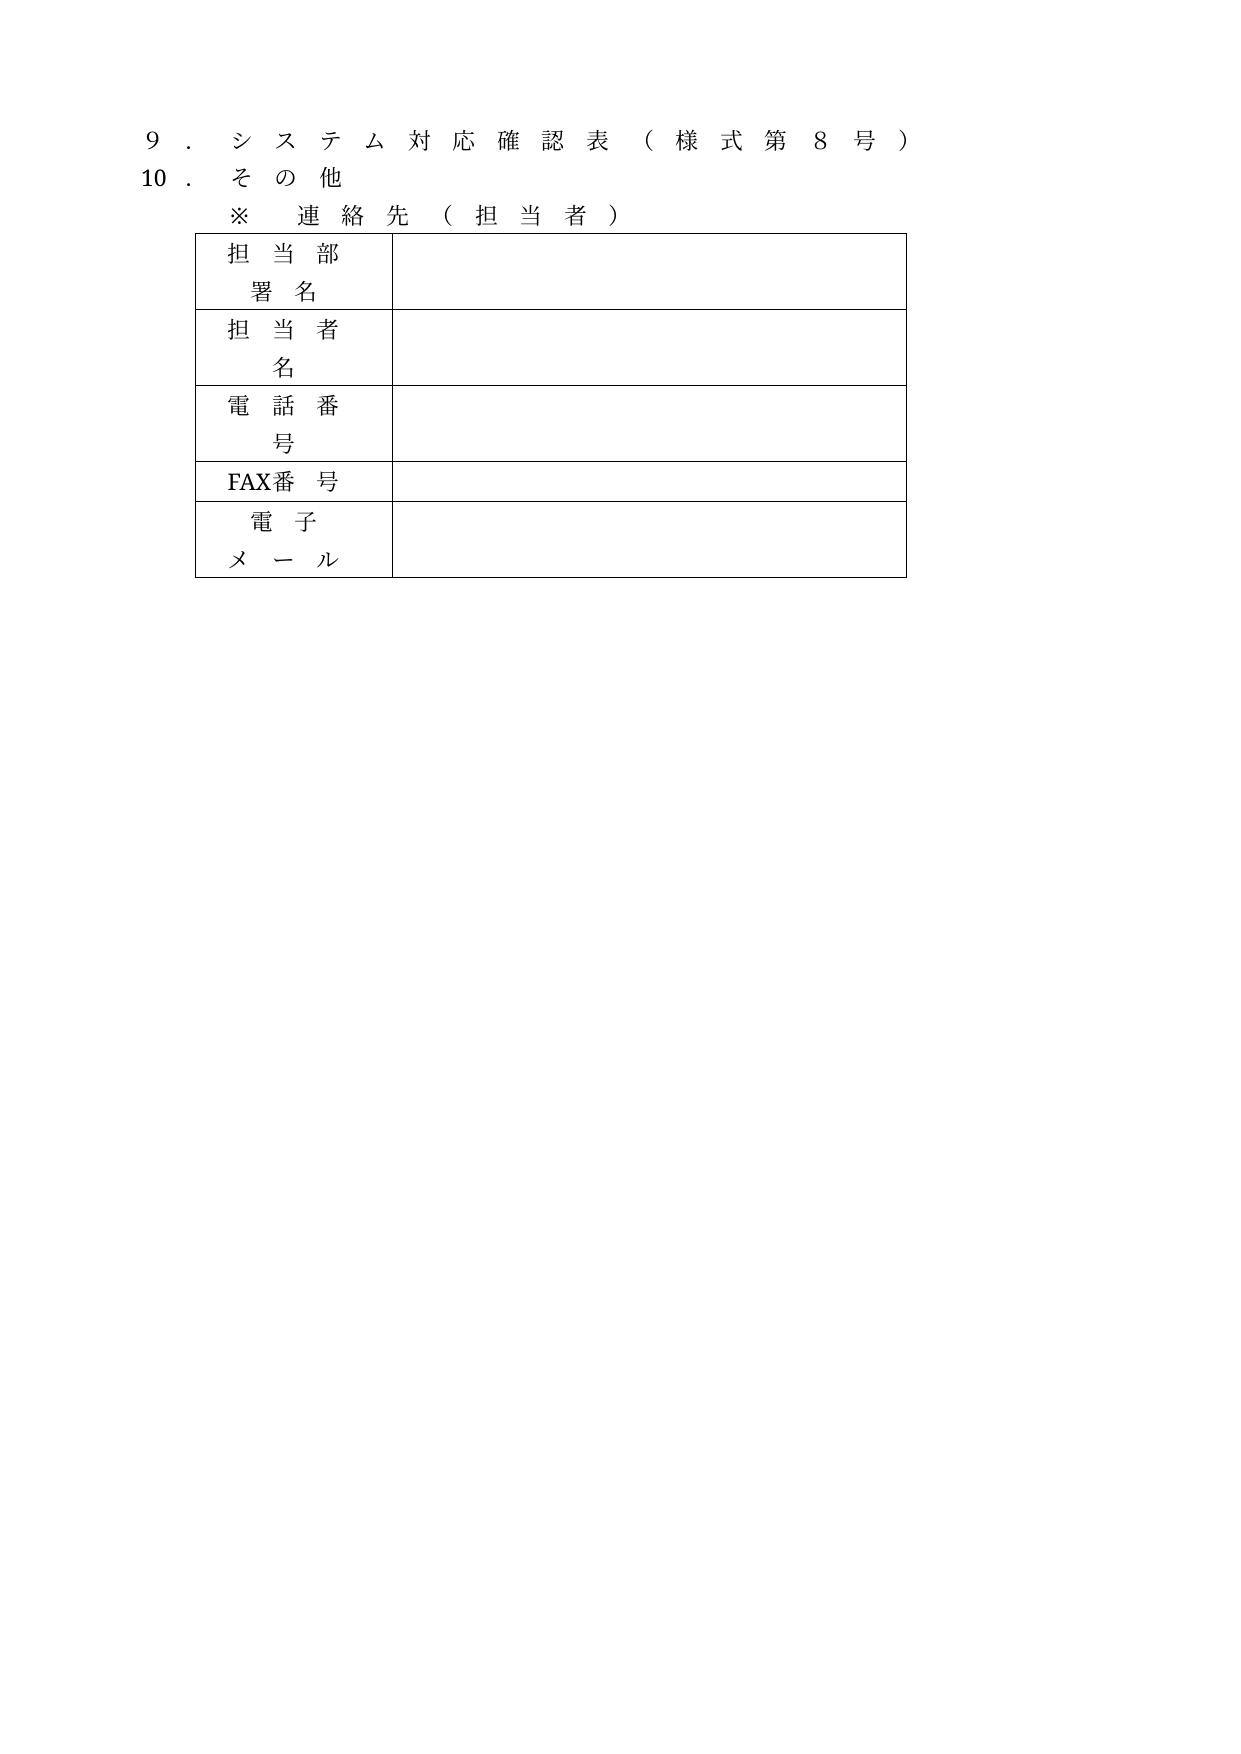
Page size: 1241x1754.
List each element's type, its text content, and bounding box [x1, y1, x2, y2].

table_cell 電話番号 [196, 386, 392, 461]
table_cell 電子メール [196, 502, 392, 577]
text 10．その他 [118, 158, 1122, 196]
table_header [393, 234, 906, 309]
text ９．システム対応確認表（様式第８号） [118, 121, 1122, 158]
table_cell [393, 502, 906, 577]
table_cell [393, 310, 906, 385]
list 連絡先（担当者） [208, 196, 1122, 233]
table_cell 担当者名 [196, 310, 392, 385]
table_cell FAX番号 [196, 462, 392, 501]
table_header 担当部署名 [196, 234, 392, 309]
table_cell [393, 462, 906, 501]
table_cell [393, 386, 906, 461]
